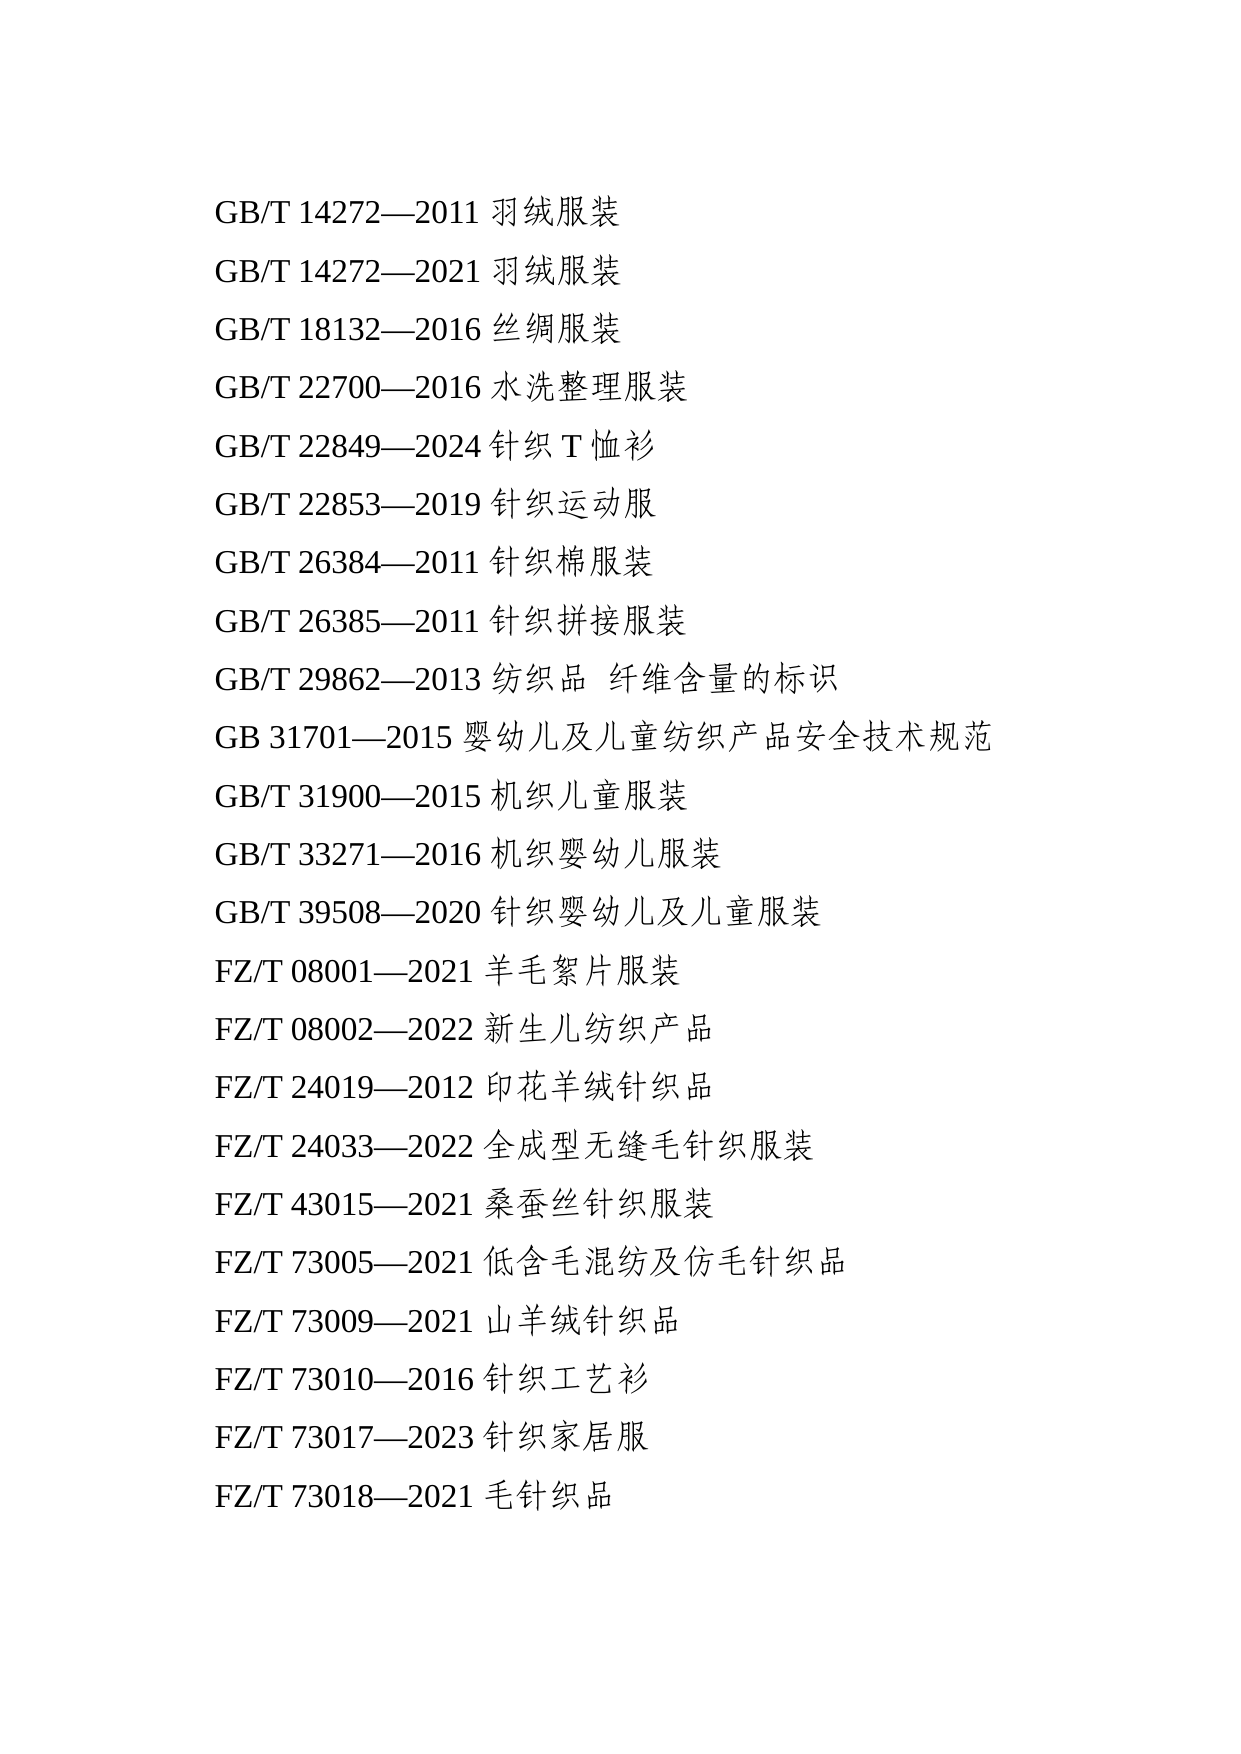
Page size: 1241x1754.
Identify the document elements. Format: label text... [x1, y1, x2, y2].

text FZ/T 24019—2012 印花羊绒针织品 [148, 1052, 1092, 1111]
text GB/T 22849—2024针织T恤衫 [148, 411, 1092, 469]
text FZ/T 73005—2021 低含毛混纺及仿毛针织品 [148, 1227, 1092, 1286]
text FZ/T 08001—2021 羊毛絮片服装 [148, 936, 1092, 994]
text GB/T 26384—2011 针织棉服装 [148, 527, 1092, 586]
text GB/T 29862—2013 纺织品 纤维含量的标识 [148, 644, 1092, 702]
text GB/T 14272—2021 羽绒服装 [148, 236, 1092, 294]
text FZ/T 73010—2016 针织工艺衫 [148, 1344, 1092, 1402]
text FZ/T 08002—2022 新生儿纺织产品 [148, 994, 1092, 1052]
text GB/T 33271—2016 机织婴幼儿服装 [148, 819, 1092, 877]
text GB/T 22700—2016 水洗整理服装 [148, 352, 1092, 411]
text GB/T 22853—2019 针织运动服 [148, 469, 1092, 527]
text FZ/T 24033—2022 全成型无缝毛针织服装 [148, 1111, 1092, 1169]
text GB/T 39508—2020 针织婴幼儿及儿童服装 [148, 877, 1092, 936]
text GB 31701—2015 婴幼儿及儿童纺织产品安全技术规范 [148, 702, 1092, 761]
text GB/T 14272—2011 羽绒服装 [148, 177, 1092, 236]
text FZ/T 73018—2021 毛针织品 [148, 1461, 1092, 1519]
text FZ/T 43015—2021 桑蚕丝针织服装 [148, 1169, 1092, 1227]
text GB/T 18132—2016 丝绸服装 [148, 294, 1092, 352]
text FZ/T 73017—2023 针织家居服 [148, 1402, 1092, 1461]
text FZ/T 73009—2021 山羊绒针织品 [148, 1286, 1092, 1344]
text GB/T 26385—2011 针织拼接服装 [148, 586, 1092, 644]
text GB/T 31900—2015 机织儿童服装 [148, 761, 1092, 819]
